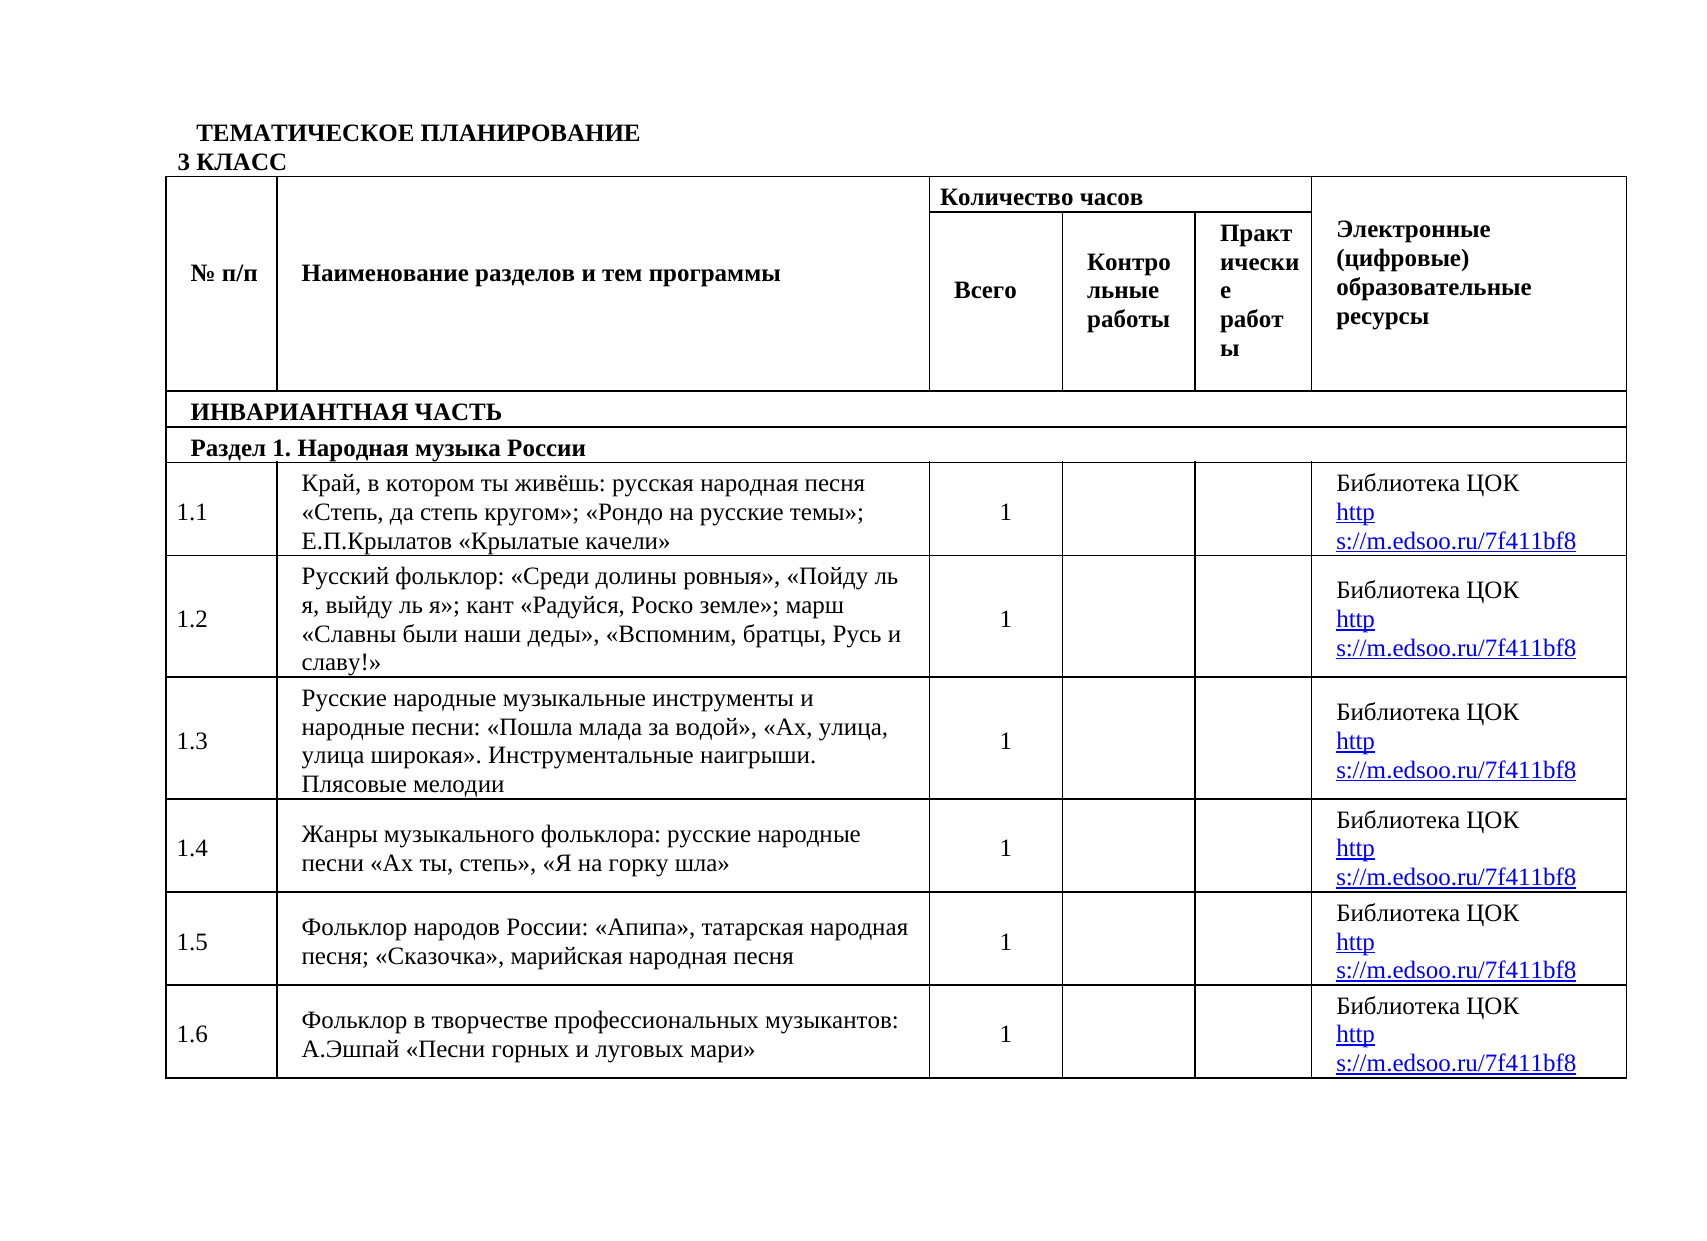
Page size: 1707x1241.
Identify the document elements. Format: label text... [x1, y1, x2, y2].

table_cell Край, в котором ты живёшь: русская народная песня «Степь, да степь кругом»; «Рондо на русские темы»; Е.П.Крылатов «Крылатые качели» [278, 463, 929, 554]
table_cell [1196, 893, 1311, 984]
table_cell 1.5 [167, 893, 276, 984]
table_cell 1 [930, 986, 1062, 1077]
table_cell 1 [930, 556, 1062, 676]
table_cell [1063, 556, 1194, 676]
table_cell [1312, 986, 1626, 1077]
table_cell [1063, 463, 1194, 554]
table_cell ИНВАРИАНТНАЯ ЧАСТЬ [167, 392, 1626, 426]
table_cell 1 [930, 893, 1062, 984]
table_cell Раздел 1. Народная музыка России [167, 428, 1626, 461]
table_cell 1.3 [167, 678, 276, 798]
table_cell [1063, 893, 1194, 984]
text ТЕМАТИЧЕСКОЕ ПЛАНИРОВАНИЕ [190, 118, 1618, 147]
table_cell [1196, 800, 1311, 891]
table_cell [1312, 893, 1626, 984]
table_cell Жанры музыкального фольклора: русские народные песни «Ах ты, степь», «Я на горку шла» [278, 800, 929, 891]
table_cell [1063, 986, 1194, 1077]
table_cell 1.4 [167, 800, 276, 891]
table_cell [1196, 986, 1311, 1077]
table_cell Русский фольклор: «Среди долины ровныя», «Пойду ль я, выйду ль я»; кант «Радуйся, Роско земле»; марш «Славны были наши деды», «Вспомним, братцы, Русь и славу!» [278, 556, 929, 676]
table_cell 1.2 [167, 556, 276, 676]
table_cell [1063, 678, 1194, 798]
table_cell Русские народные музыкальные инструменты и народные песни: «Пошла млада за водой», «Ах, улица, улица широкая». Инструментальные наигрыши. Плясовые мелодии [278, 678, 929, 798]
table_cell Фольклор народов России: «Апипа», татарская народная песня; «Сказочка», марийская народная песня [278, 893, 929, 984]
table_cell [1063, 800, 1194, 891]
table_cell 1.1 [167, 463, 276, 554]
table_cell Библиотека ЦОК https://m.edsoo.ru/7f411bf8 [1312, 556, 1626, 676]
table_cell Контрольные работы [1063, 213, 1194, 390]
table_cell Библиотека ЦОК https://m.edsoo.ru/7f411bf8 [1312, 463, 1626, 554]
table_cell Практические работы [1196, 213, 1311, 390]
table_cell Библиотека ЦОК https://m.edsoo.ru/7f411bf8 [1312, 800, 1626, 891]
table_header Наименование разделов и тем программы [278, 177, 929, 390]
table_cell [1196, 678, 1311, 798]
table_header Электронные (цифровые) образовательные ресурсы [1312, 177, 1626, 390]
table_cell 1 [930, 800, 1062, 891]
table_cell [1196, 556, 1311, 676]
text 3 КЛАСС [177, 147, 1618, 176]
table_cell 1 [930, 678, 1062, 798]
table_cell Всего [930, 213, 1062, 390]
table_cell Библиотека ЦОК https://m.edsoo.ru/7f411bf8 [1312, 678, 1626, 798]
table_cell 1.6 [167, 986, 276, 1077]
table_cell Фольклор в творчестве профессиональных музыкантов: А.Эшпай «Песни горных и луговых мари» [278, 986, 929, 1077]
table_cell 1 [930, 463, 1062, 554]
table_header № п/п [167, 177, 276, 390]
table_header Количество часов [930, 177, 1311, 211]
table_cell [1196, 463, 1311, 554]
